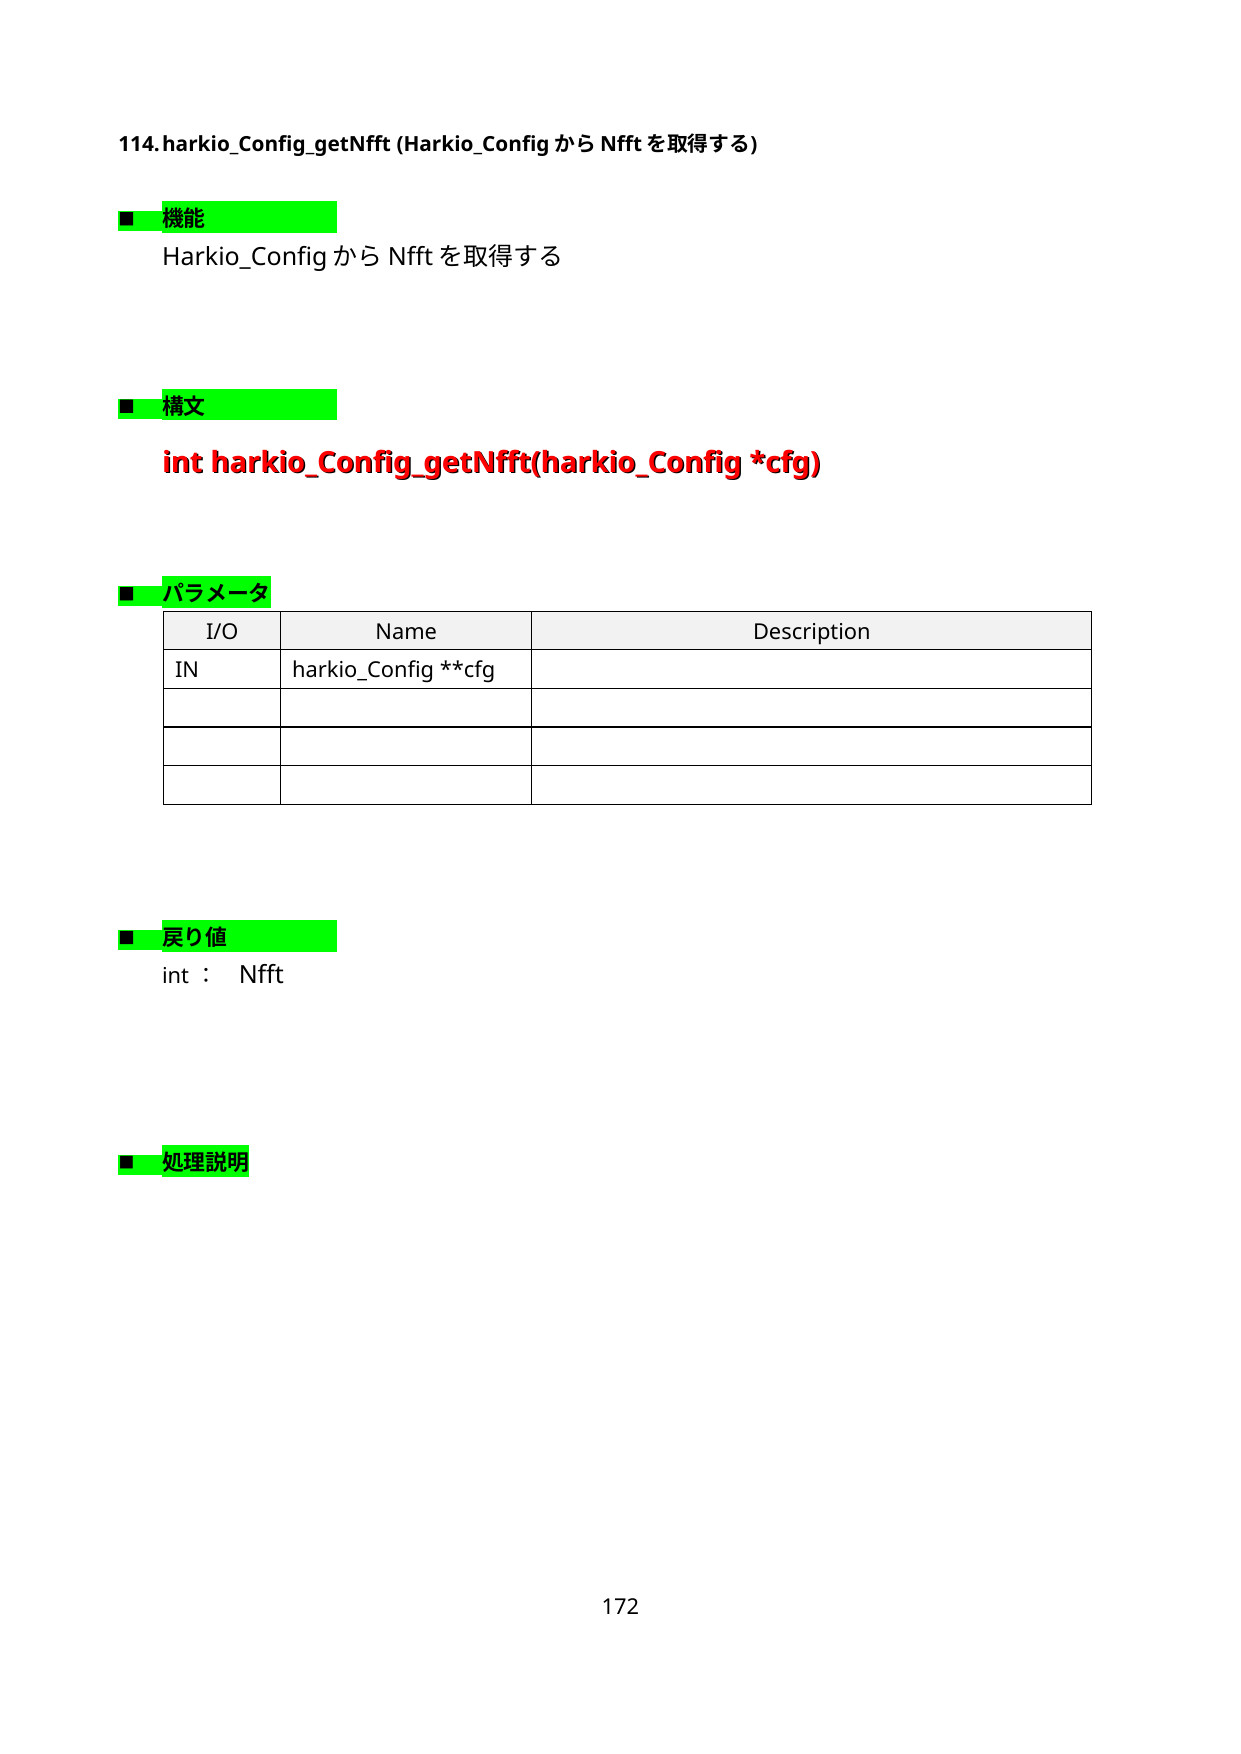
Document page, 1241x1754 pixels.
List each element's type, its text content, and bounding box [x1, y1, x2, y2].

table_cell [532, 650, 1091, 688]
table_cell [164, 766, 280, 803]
list 構文 [118, 386, 1122, 423]
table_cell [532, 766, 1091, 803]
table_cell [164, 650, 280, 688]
text int ： Nfft [162, 954, 1122, 992]
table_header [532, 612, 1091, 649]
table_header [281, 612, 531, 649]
list 戻り値 [118, 917, 1122, 954]
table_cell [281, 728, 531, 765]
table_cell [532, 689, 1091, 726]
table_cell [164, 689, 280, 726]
subtitle harkio_Config_getNfft (Harkio_ConfigからNfftを取得する) [118, 123, 1122, 161]
list 機能 [118, 198, 1122, 236]
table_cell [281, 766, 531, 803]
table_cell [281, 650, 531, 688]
list パラメータ [118, 573, 1122, 611]
list Harkio_ConfigからNfftを取得する [162, 236, 1122, 273]
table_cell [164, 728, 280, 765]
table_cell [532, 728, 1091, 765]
list int harkio_Config_getNfft(harkio_Config *cfg) [162, 423, 1122, 498]
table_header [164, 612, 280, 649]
list 処理説明 [118, 1142, 1122, 1179]
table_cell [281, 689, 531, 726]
